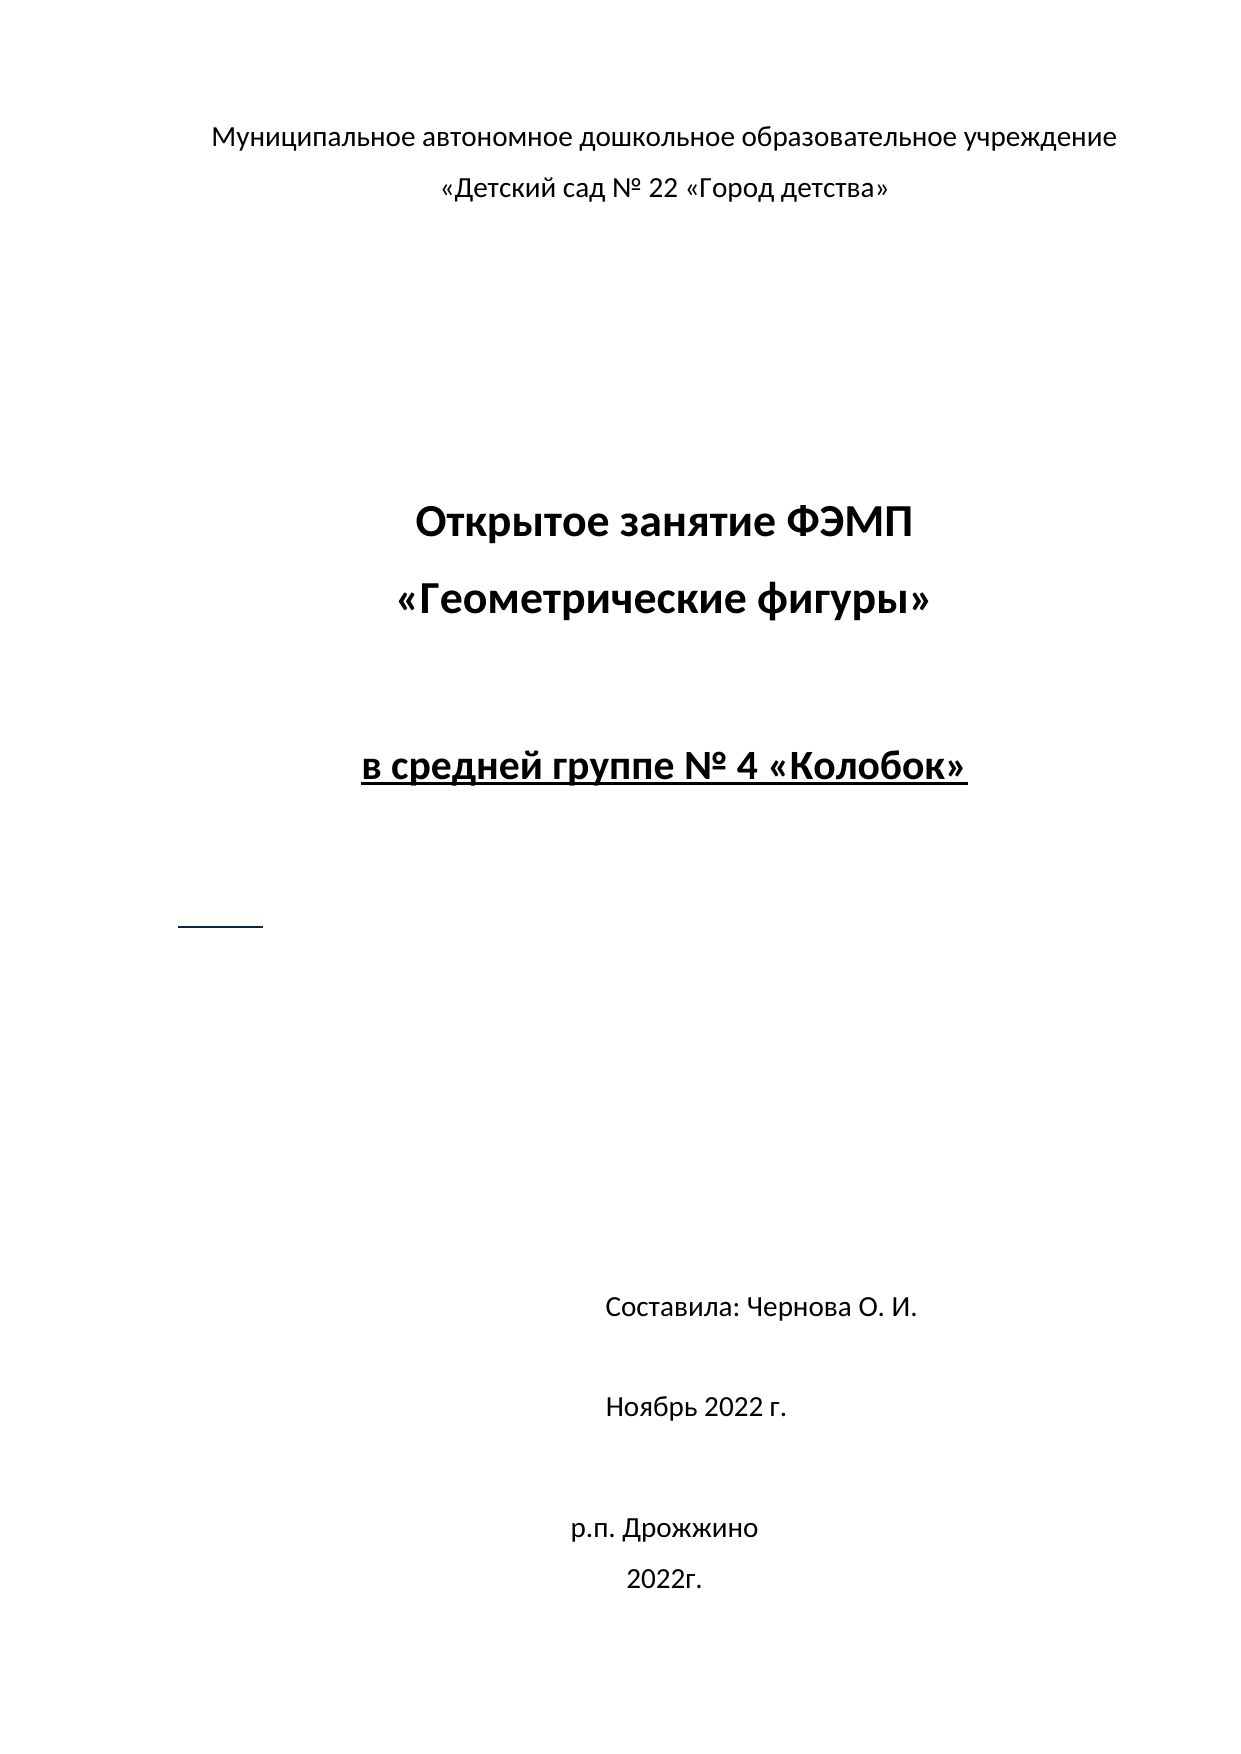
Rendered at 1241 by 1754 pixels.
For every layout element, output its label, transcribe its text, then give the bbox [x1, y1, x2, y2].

text «Геометрические фигуры» [177, 569, 1152, 625]
text в средней группе № 4 «Колобок» [177, 739, 1152, 790]
text 2022г. [177, 1561, 1152, 1596]
text Ноябрь 2022 г. [606, 1388, 1152, 1423]
text р.п. Дрожжино [177, 1509, 1152, 1545]
text Составила: Чернова О. И. [605, 1288, 1152, 1324]
text Муниципальное автономное дошкольное образовательное учреждение [177, 118, 1152, 154]
text «Детский сад № 22 «Город детства» [177, 169, 1152, 205]
text Открытое занятие ФЭМП [177, 492, 1152, 548]
